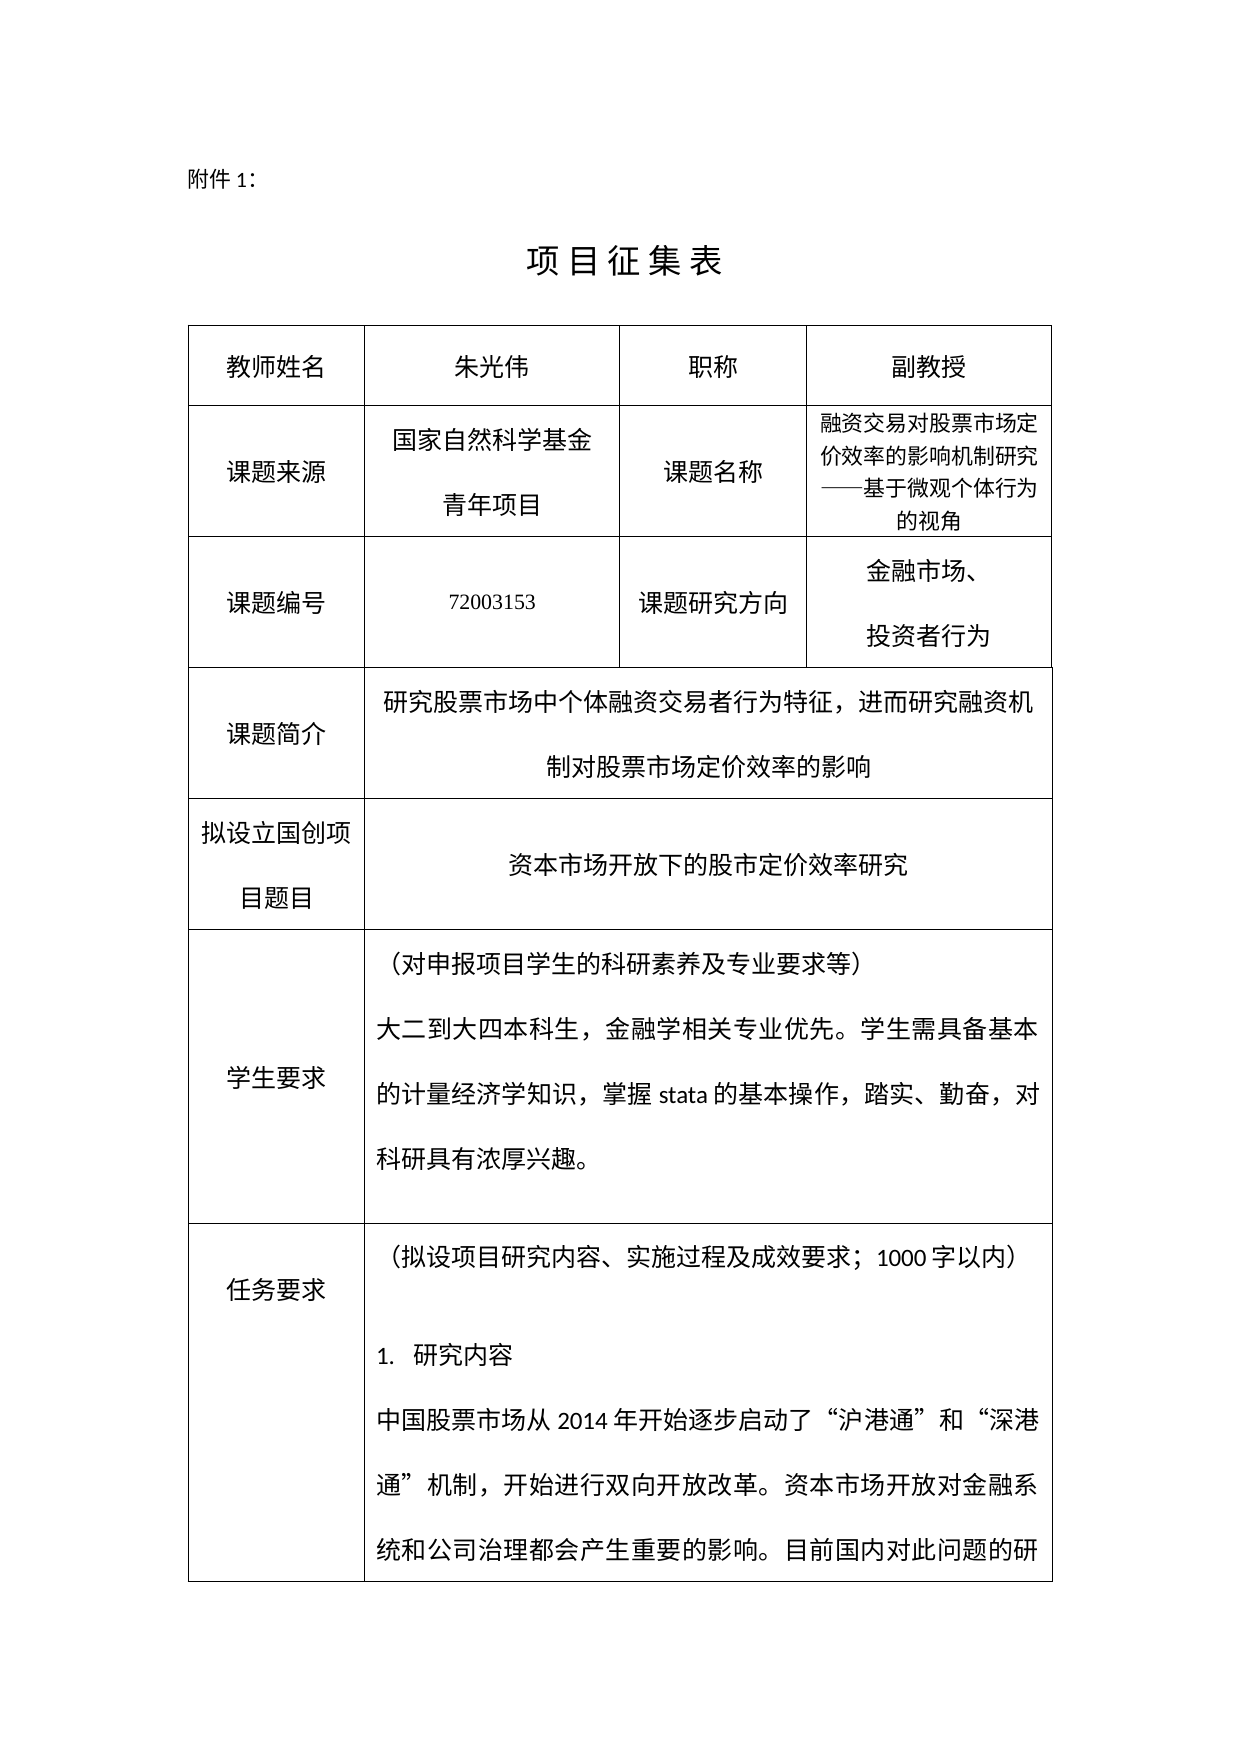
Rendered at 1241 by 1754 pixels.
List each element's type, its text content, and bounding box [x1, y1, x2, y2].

text 项 目 征 集 表 [187, 227, 1053, 292]
table_cell 研究股票市场中个体融资交易者行为特征，进而研究融资机制对股票市场定价效率的影响 [365, 668, 1052, 798]
table_cell （对申报项目学生的科研素养及专业要求等） 大二到大四本科生，金融学相关专业优先。学生需具备基本的计量经济学知识，掌握stata的基本操作，踏实、勤奋，对科研具有浓厚兴趣。 [365, 930, 1052, 1222]
table_cell 课题编号 [189, 537, 364, 667]
table_cell 金融市场、 投资者行为 [807, 537, 1051, 667]
table_header 副教授 [807, 326, 1051, 405]
table_header 教师姓名 [189, 326, 364, 405]
text 附件1： [187, 162, 1053, 194]
table_cell 课题研究方向 [620, 537, 806, 667]
table_cell 课题简介 [189, 668, 364, 798]
table_cell 课题来源 [189, 406, 364, 536]
table_cell 72003153 [365, 537, 619, 667]
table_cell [365, 1224, 1052, 1581]
table_cell 拟设立国创项目题目 [189, 799, 364, 929]
table_cell 任务要求 [189, 1224, 364, 1581]
table_header 职称 [620, 326, 806, 405]
table_cell 课题名称 [620, 406, 806, 536]
table_header 朱光伟 [365, 326, 619, 405]
table_cell 融资交易对股票市场定价效率的影响机制研究——基于微观个体行为的视角 [807, 406, 1051, 536]
table_cell 学生要求 [189, 930, 364, 1222]
table_cell 国家自然科学基金 青年项目 [365, 406, 619, 536]
table_cell 资本市场开放下的股市定价效率研究 [365, 799, 1052, 929]
